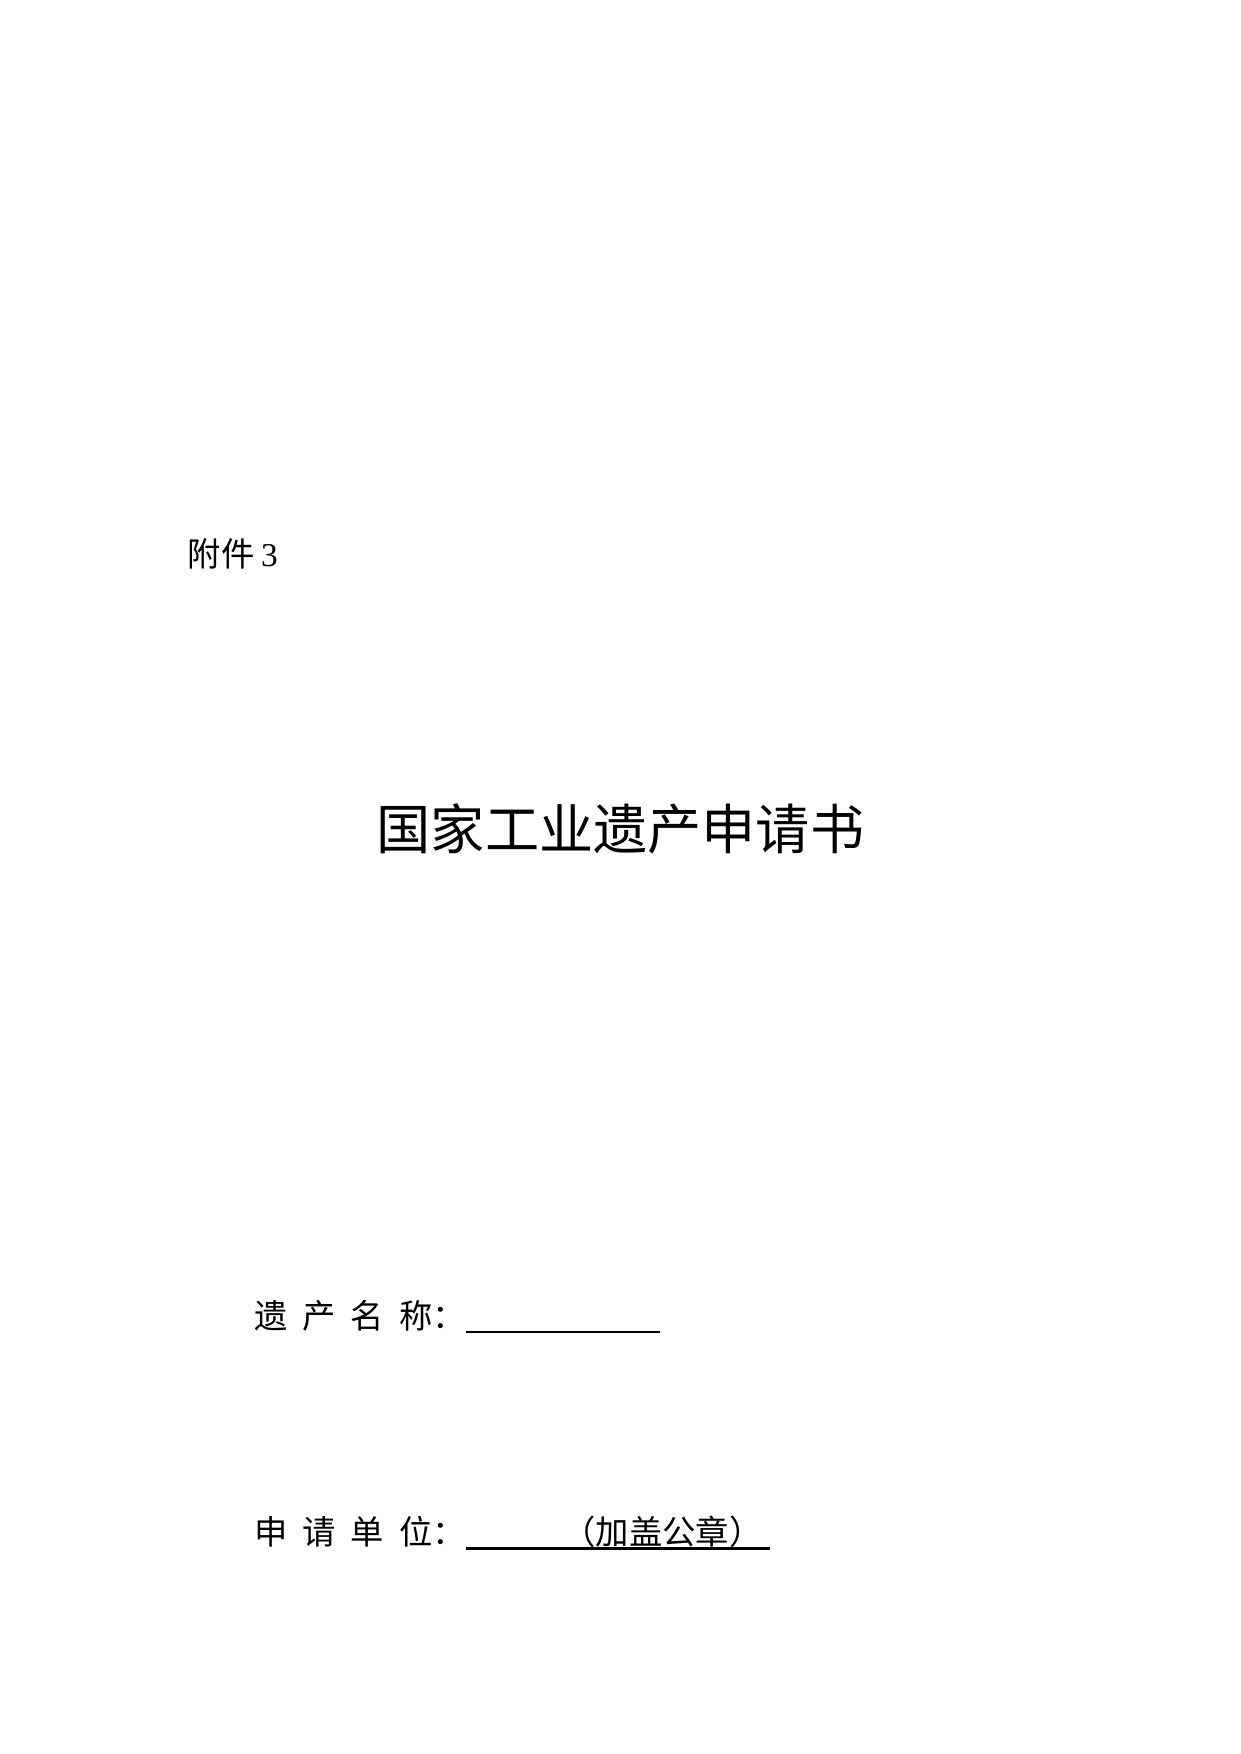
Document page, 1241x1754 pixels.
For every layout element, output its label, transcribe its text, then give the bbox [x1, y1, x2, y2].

text 附件 [187, 519, 1053, 584]
text 申 请 单 位： （加盖公章） [187, 1498, 1053, 1563]
text 遗 产 名 称： [187, 1281, 1053, 1346]
text 国家工业遗产申请书 [187, 777, 1053, 874]
